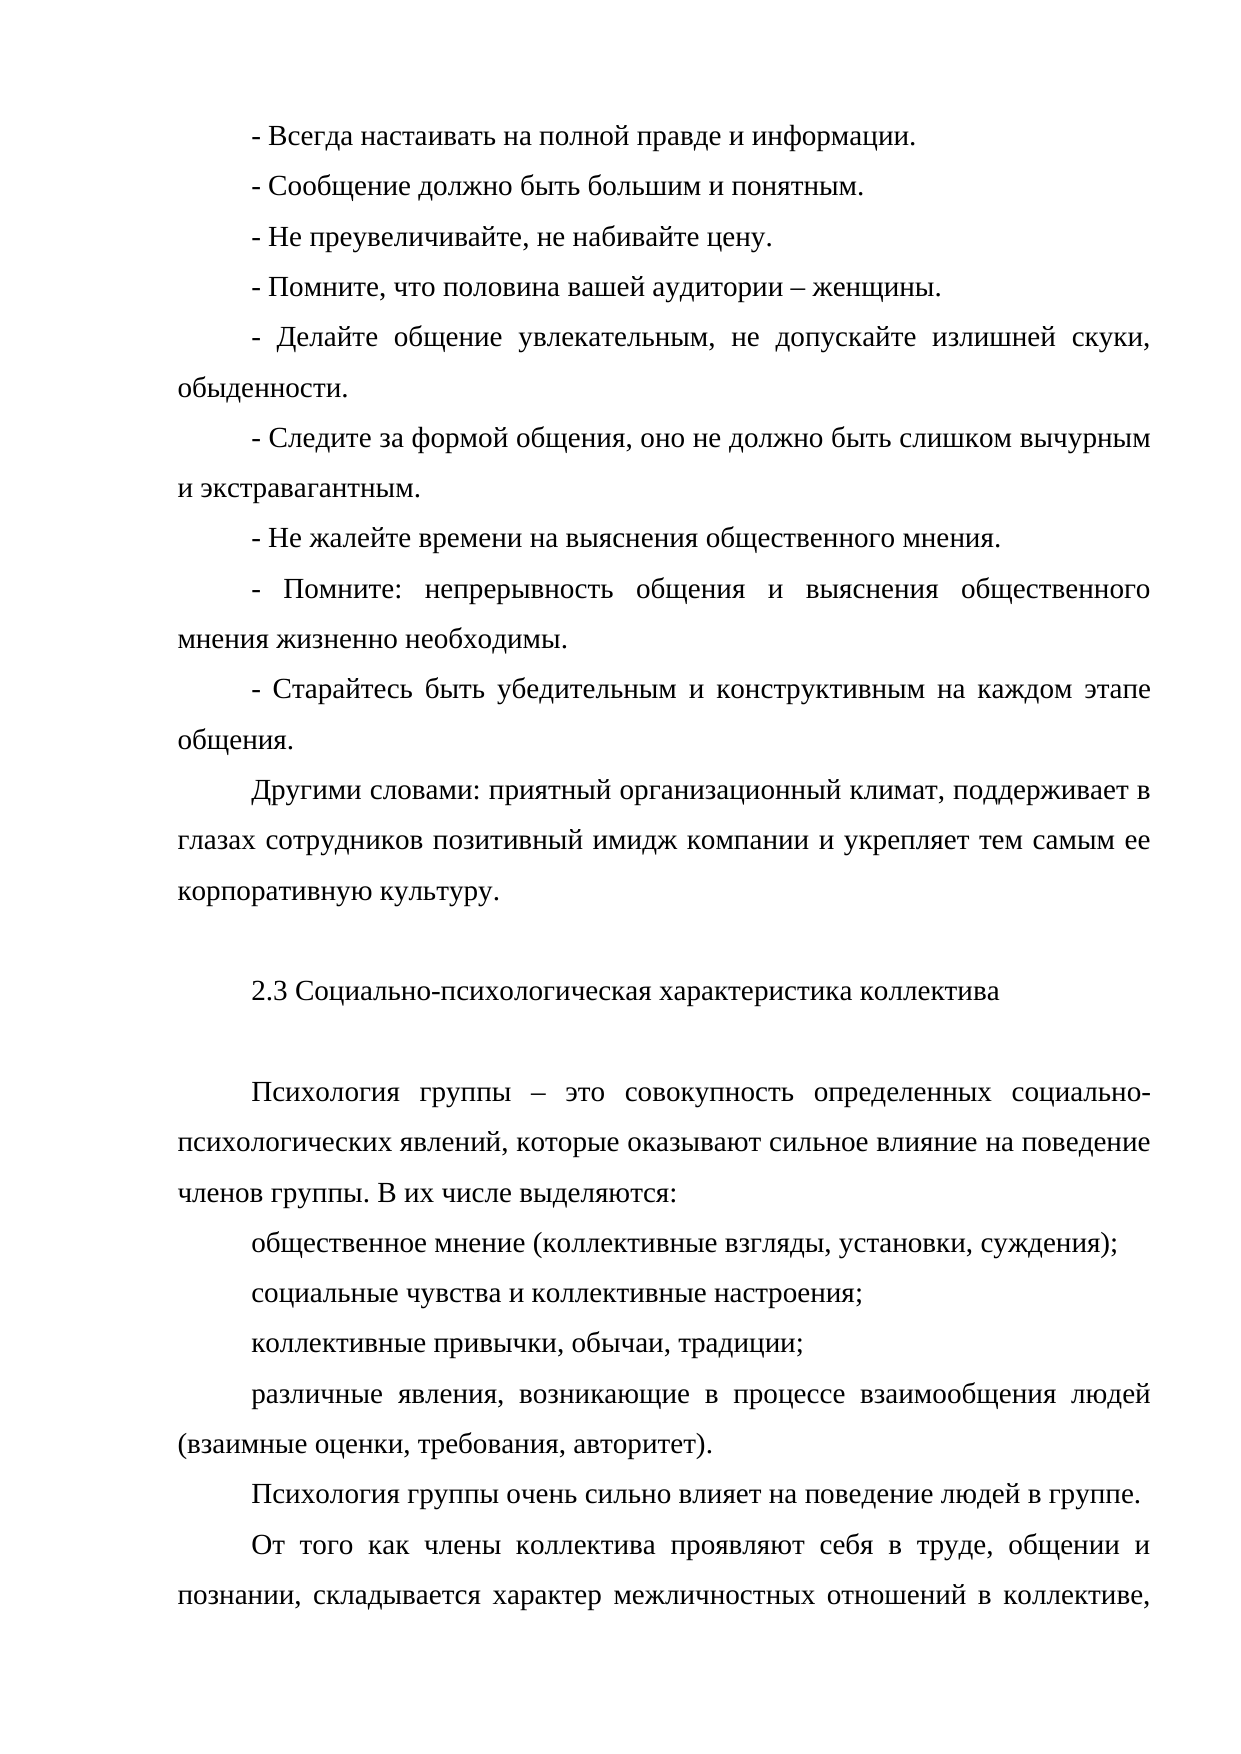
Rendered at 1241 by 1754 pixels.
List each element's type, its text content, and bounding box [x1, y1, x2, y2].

text - Не преувеличивайте, не набивайте цену. [177, 219, 1152, 252]
text Другими словами: приятный организационный климат, поддерживает в глазах сотрудников позитивный имидж компании и укрепляет тем самым ее корпоративную культуру. [177, 772, 1152, 906]
text - Делайте общение увлекательным, не допускайте излишней скуки, обыденности. [177, 319, 1152, 403]
text различные явления, возникающие в процессе взаимообщения людей (взаимные оценки, требования, авторитет). [177, 1376, 1152, 1460]
text общественное мнение (коллективные взгляды, установки, суждения); [177, 1225, 1152, 1258]
text - Помните, что половина вашей аудитории – женщины. [177, 269, 1152, 303]
text Психология группы очень сильно влияет на поведение людей в группе. [177, 1477, 1152, 1510]
text социальные чувства и коллективные настроения; [177, 1275, 1152, 1309]
text - Старайтесь быть убедительным и конструктивным на каждом этапе общения. [177, 672, 1152, 755]
text Психология группы – это совокупность определенных социально-психологических явлений, которые оказывают сильное влияние на поведение членов группы. В их числе выделяются: [177, 1074, 1152, 1208]
text - Сообщение должно быть большим и понятным. [177, 168, 1152, 202]
text - Не жалейте времени на выяснения общественного мнения. [177, 521, 1152, 554]
text коллективные привычки, обычаи, традиции; [177, 1326, 1152, 1359]
text - Помните: непрерывность общения и выяснения общественного мнения жизненно необходимы. [177, 571, 1152, 655]
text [177, 1527, 1152, 1611]
text - Всегда настаивать на полной правде и информации. [177, 118, 1152, 152]
text - Следите за формой общения, оно не должно быть слишком вычурным и экстравагантным. [177, 420, 1152, 504]
text 2.3 Социально-психологическая характеристика коллектива [177, 973, 1152, 1007]
